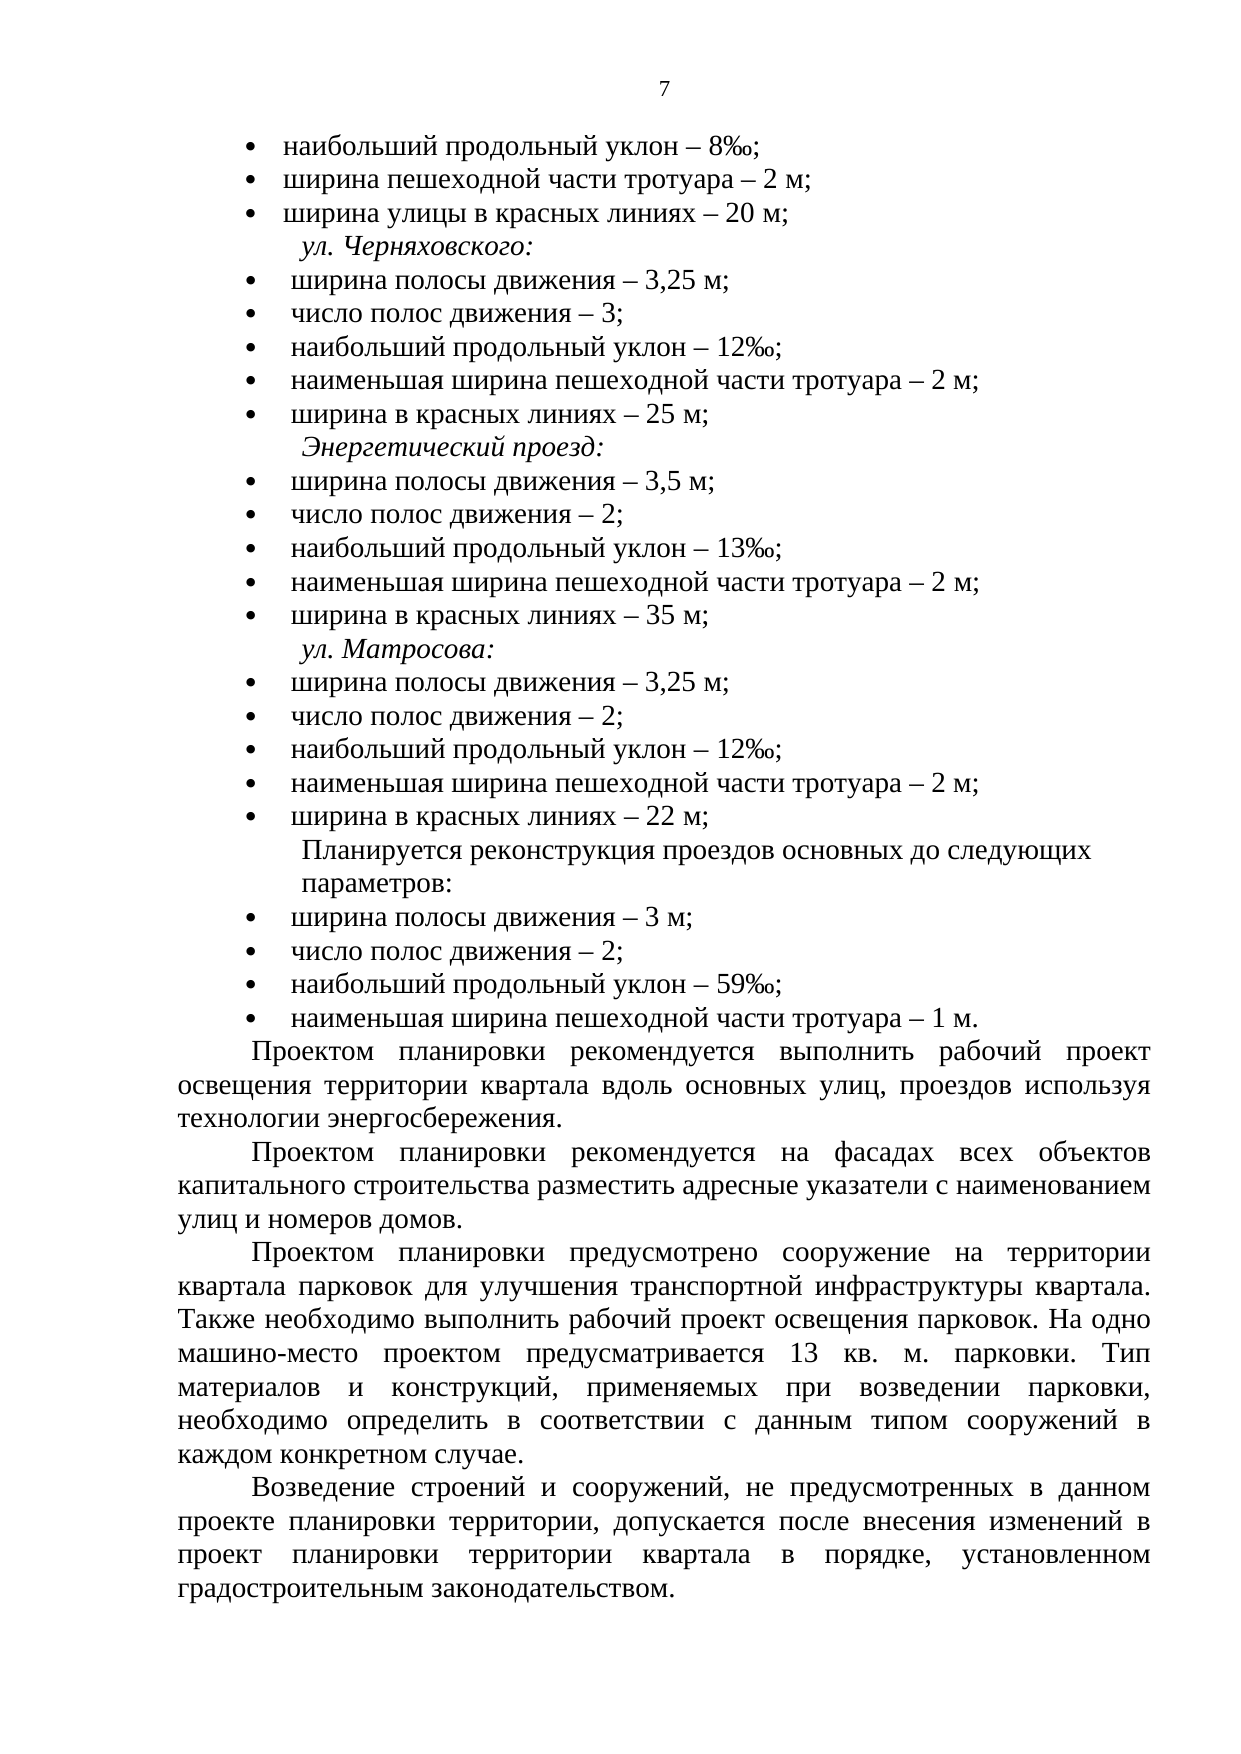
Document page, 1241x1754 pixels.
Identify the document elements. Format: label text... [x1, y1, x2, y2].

text Возведение строений и сооружений, не предусмотренных в данном проекте планировки территории, допускается после внесения изменений в проект планировки территории квартала в порядке, установленном градостроительным законодательством. [177, 1469, 1152, 1603]
text ул. Черняховского: [301, 228, 1152, 262]
list ширина в красных линиях – 22 м; [246, 798, 1152, 832]
list наибольший продольный уклон – 59‰; [246, 966, 1152, 1000]
list число полос движения – 2; [246, 933, 1152, 966]
text Планируется реконструкция проездов основных до следующих параметров: [301, 832, 1152, 899]
text ул. Матросова: [301, 631, 1152, 664]
list число полос движения – 2; [246, 698, 1152, 731]
list ширина полосы движения – 3,25 м; [246, 664, 1152, 698]
list ширина улицы в красных линиях – 20 м; [246, 195, 1152, 228]
list число полос движения – 3; [246, 295, 1152, 329]
list наименьшая ширина пешеходной части тротуара – 1 м. [246, 1000, 1152, 1033]
list наименьшая ширина пешеходной части тротуара – 2 м; [246, 362, 1152, 396]
text Проектом планировки предусмотрено сооружение на территории квартала парковок для улучшения транспортной инфраструктуры квартала. Также необходимо выполнить рабочий проект освещения парковок. На одно машино-место проектом предусматривается 13 кв. м. парковки. Тип материалов и конструкций, применяемых при возведении парковки, необходимо определить в соответствии с данным типом сооружений в каждом конкретном случае. [177, 1234, 1152, 1469]
list ширина в красных линиях – 25 м; [246, 396, 1152, 429]
list наибольший продольный уклон – 13‰; [246, 530, 1152, 564]
list наименьшая ширина пешеходной части тротуара – 2 м; [246, 765, 1152, 798]
list наибольший продольный уклон – 8‰; [246, 128, 1152, 161]
list ширина пешеходной части тротуара – 2 м; [246, 161, 1152, 195]
list наибольший продольный уклон – 12‰; [246, 329, 1152, 362]
list ширина полосы движения – 3 м; [246, 899, 1152, 933]
text Проектом планировки рекомендуется выполнить рабочий проект освещения территории квартала вдоль основных улиц, проездов используя технологии энергосбережения. [177, 1033, 1152, 1134]
list ширина в красных линиях – 35 м; [246, 597, 1152, 631]
list наибольший продольный уклон – 12‰; [246, 731, 1152, 765]
text Энергетический проезд: [301, 429, 1152, 463]
list число полос движения – 2; [246, 497, 1152, 530]
list наименьшая ширина пешеходной части тротуара – 2 м; [246, 564, 1152, 597]
list ширина полосы движения – 3,5 м; [246, 463, 1152, 497]
list ширина полосы движения – 3,25 м; [246, 262, 1152, 295]
text Проектом планировки рекомендуется на фасадах всех объектов капитального строительства разместить адресные указатели с наименованием улиц и номеров домов. [177, 1134, 1152, 1234]
